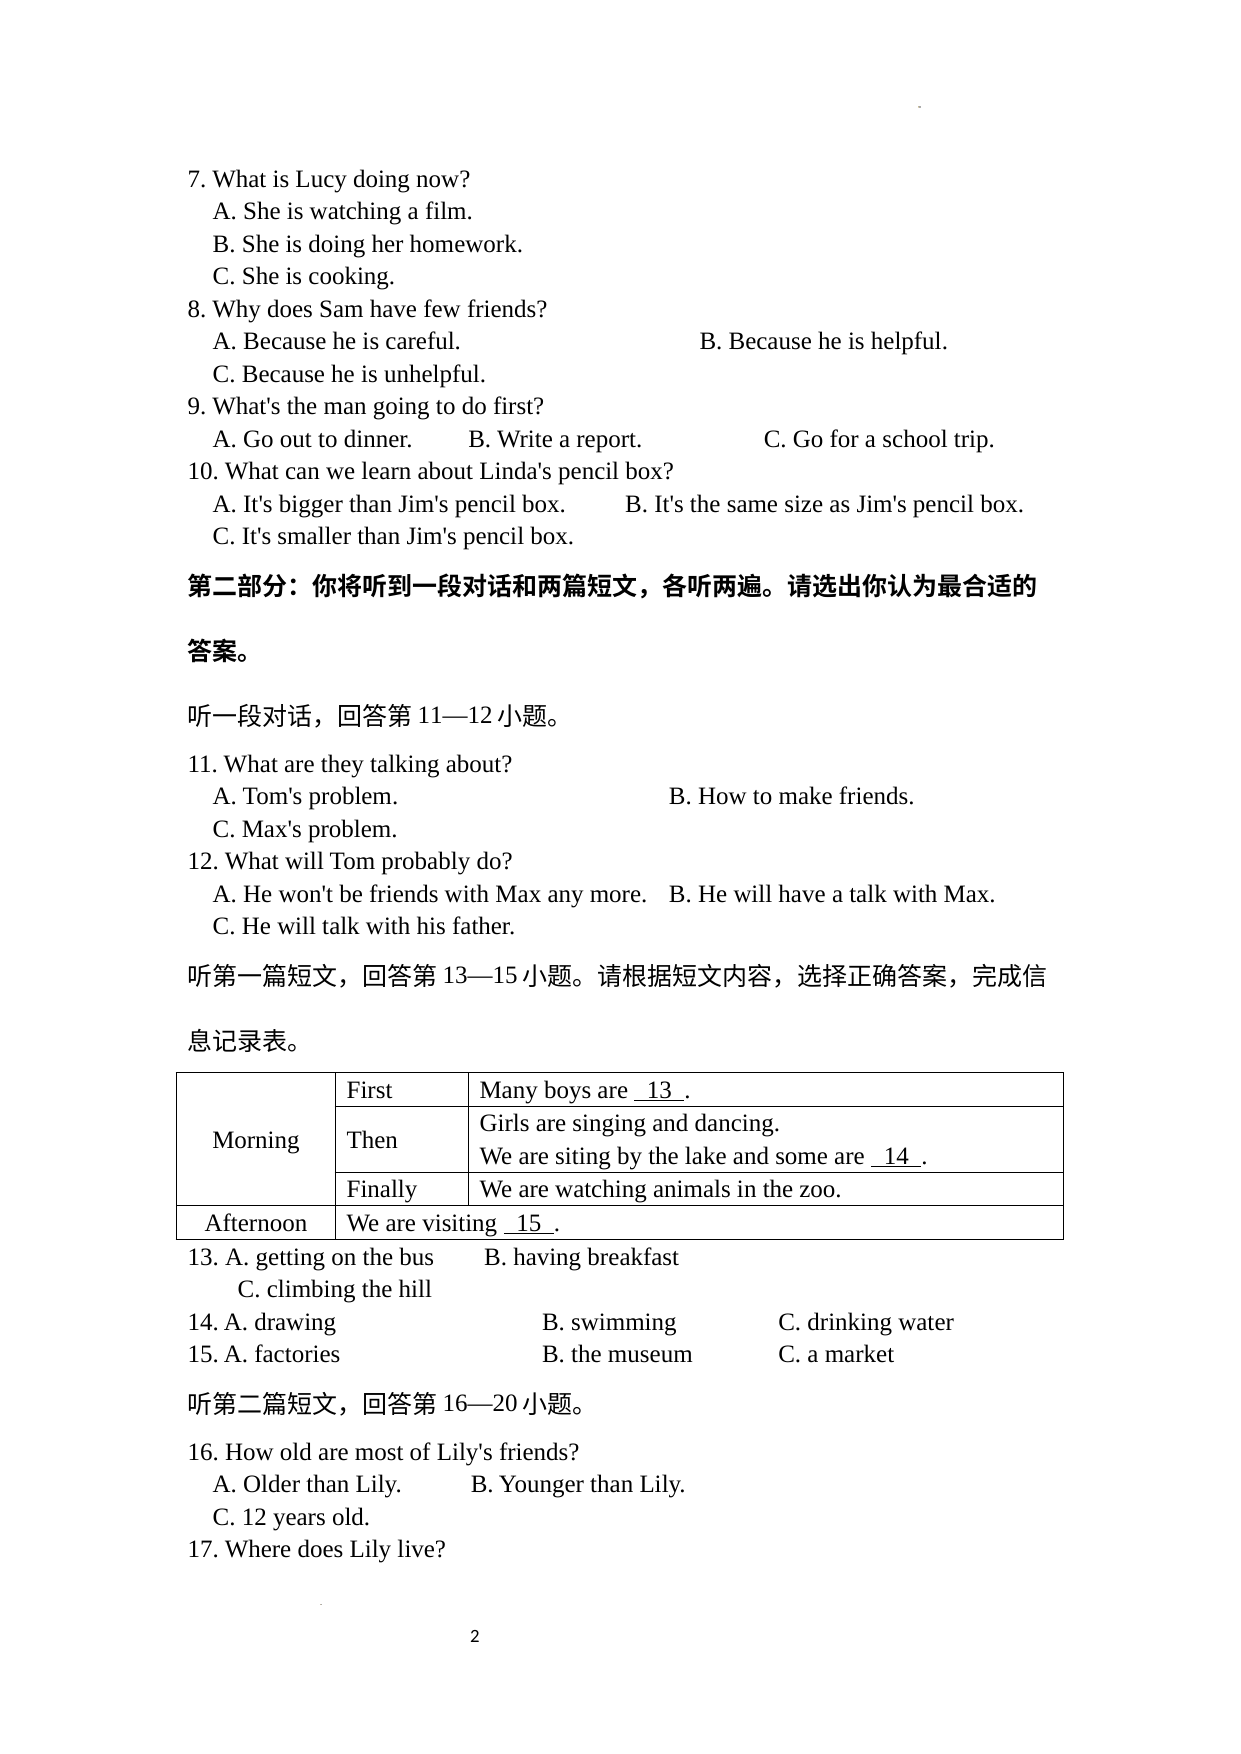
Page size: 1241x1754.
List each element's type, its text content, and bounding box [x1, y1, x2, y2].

text 7. What is Lucy doing now? [187, 162, 1053, 194]
text 8. Why does Sam have few friends? [187, 292, 1053, 324]
table_cell Afternoon [177, 1206, 335, 1239]
table_cell We are visiting 15 . [336, 1206, 1063, 1239]
text A. Go out to dinner. B. Write a report. C. Go for a school trip. [187, 422, 1053, 454]
text 听一段对话，回答第11—12小题。 [187, 682, 1053, 747]
table_header First [336, 1073, 468, 1106]
text 15. A. factories B. the museum C. a market [187, 1337, 1053, 1370]
text 第二部分：你将听到一段对话和两篇短文，各听两遍。请选出你认为最合适的答案。 [187, 552, 1053, 682]
text A. He won't be friends with Max any more. B. He will have a talk with Max. [187, 877, 1053, 909]
text 17. Where does Lily live? [187, 1532, 1053, 1565]
text 16. How old are most of Lily's friends? [187, 1435, 1053, 1467]
table_cell Finally [336, 1173, 468, 1205]
text 11. What are they talking about? [187, 747, 1053, 779]
text 12. What will Tom probably do? [187, 844, 1053, 877]
table_header Morning [177, 1073, 335, 1205]
text C. It's smaller than Jim's pencil box. [187, 519, 1053, 552]
text C. He will talk with his father. [187, 909, 1053, 942]
table_cell Girls are singing and dancing. We are siting by the lake and some are 14 . [469, 1107, 1063, 1172]
text A. She is watching a film. [187, 194, 1053, 227]
text 9. What's the man going to do first? [187, 389, 1053, 422]
text 10. What can we learn about Linda's pencil box? [187, 454, 1053, 487]
text 听第一篇短文，回答第13—15小题。请根据短文内容，选择正确答案，完成信息记录表。 [187, 942, 1053, 1072]
table_cell We are watching animals in the zoo. [469, 1173, 1063, 1205]
text A. Tom's problem. B. How to make friends. [187, 779, 1053, 812]
text C. Because he is unhelpful. [187, 357, 1053, 389]
text C. 12 years old. [187, 1500, 1053, 1532]
text A. It's bigger than Jim's pencil box. B. It's the same size as Jim's pencil box. [187, 487, 1053, 519]
text 听第二篇短文，回答第16—20小题。 [187, 1370, 1053, 1435]
text B. She is doing her homework. [187, 227, 1053, 259]
list A. getting on the bus B. having breakfast [187, 1240, 1053, 1272]
text C. climbing the hill [187, 1272, 1053, 1305]
text C. Max's problem. [187, 812, 1053, 844]
text C. She is cooking. [187, 259, 1053, 292]
table_cell Then [336, 1107, 468, 1172]
text A. Because he is careful. B. Because he is helpful. [187, 324, 1053, 357]
text 14. A. drawing B. swimming C. drinking water [187, 1305, 1053, 1337]
table_header Many boys are 13 . [469, 1073, 1063, 1106]
text A. Older than Lily. B. Younger than Lily. [187, 1467, 1053, 1500]
